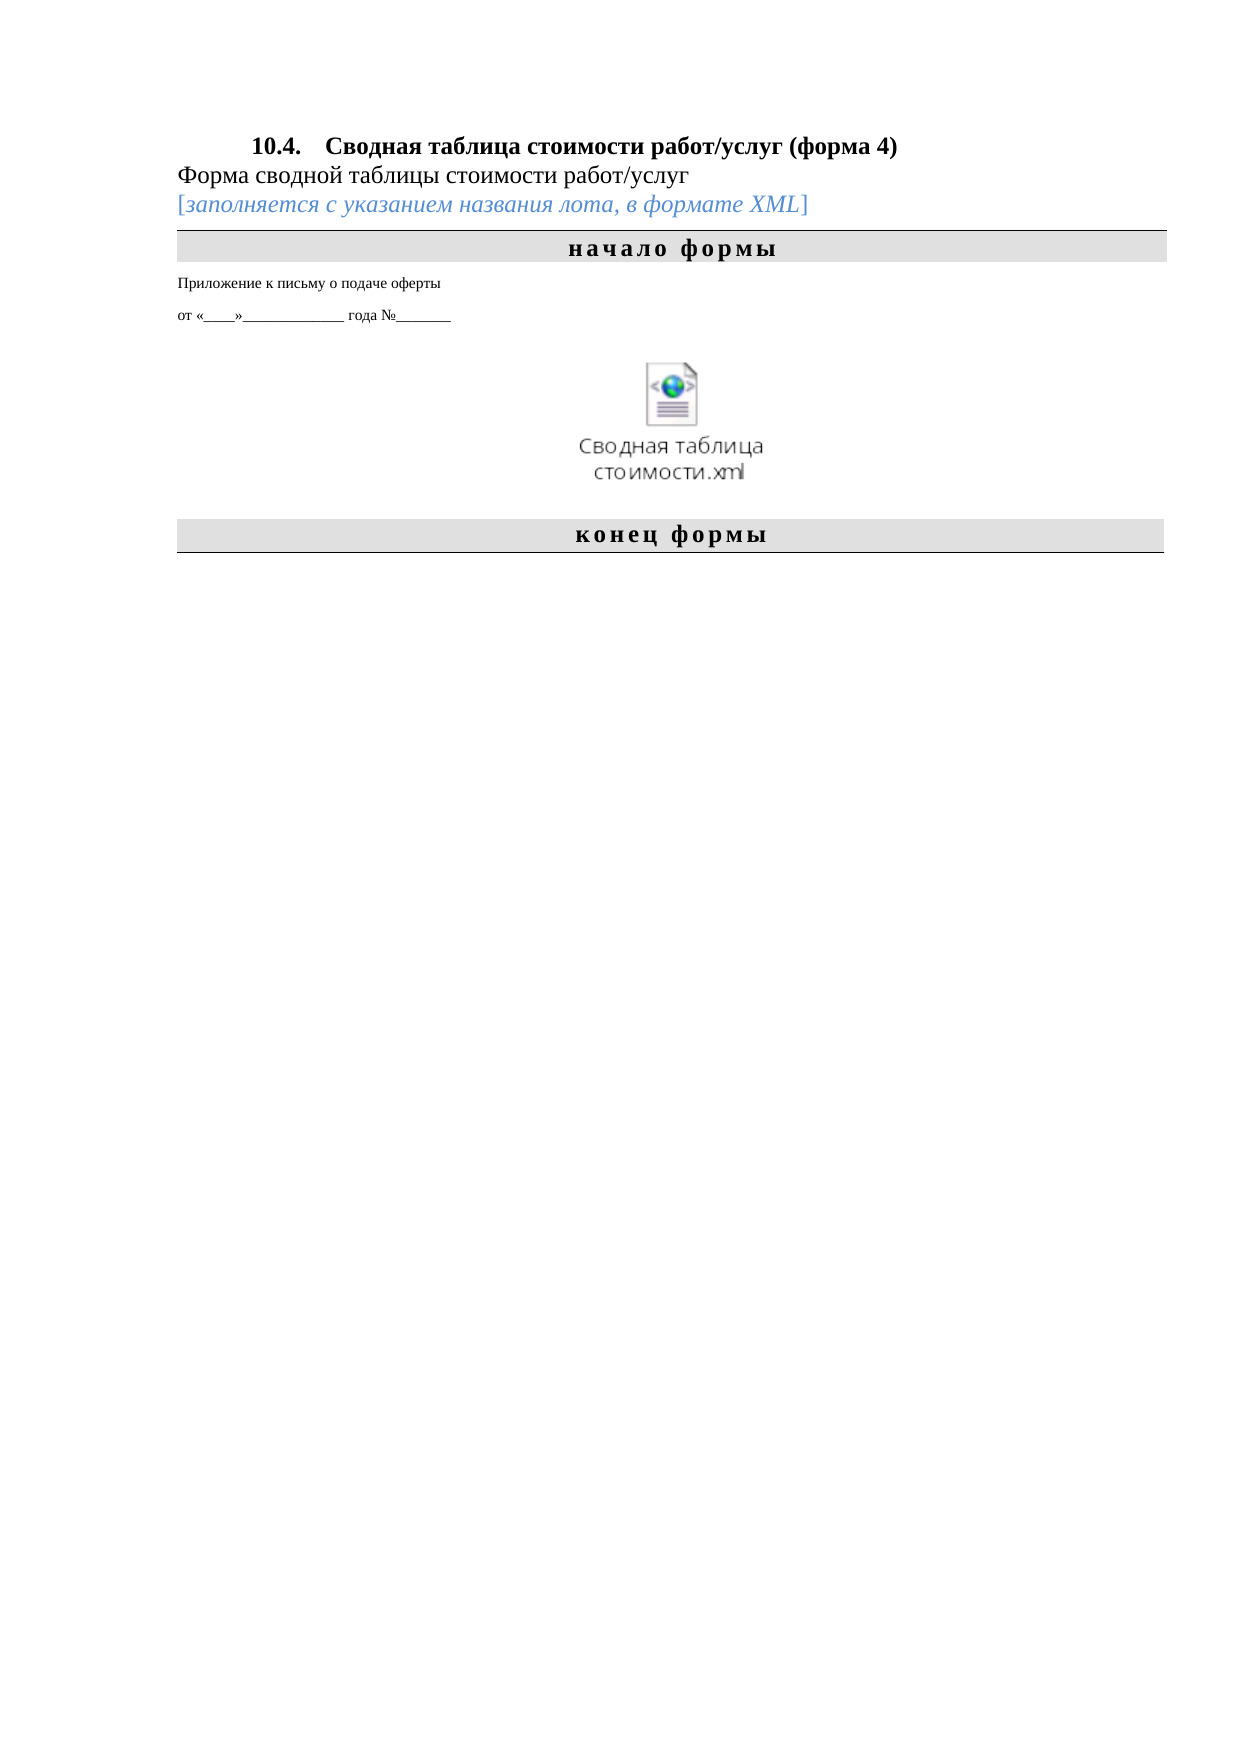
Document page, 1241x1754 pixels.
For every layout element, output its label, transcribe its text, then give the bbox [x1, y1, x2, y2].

text Форма сводной таблицы стоимости работ/услуг [177, 160, 1167, 189]
text [заполняется с указанием названия лота, в формате XML] [177, 189, 1167, 217]
text Приложение к письму о подаче оферты от «____»_____________ года №_______ [177, 274, 1167, 337]
list Сводная таблица стоимости работ/услуг (форма 4) [177, 131, 1167, 160]
text конец формы [177, 519, 1164, 552]
text начало формы [177, 231, 1167, 262]
